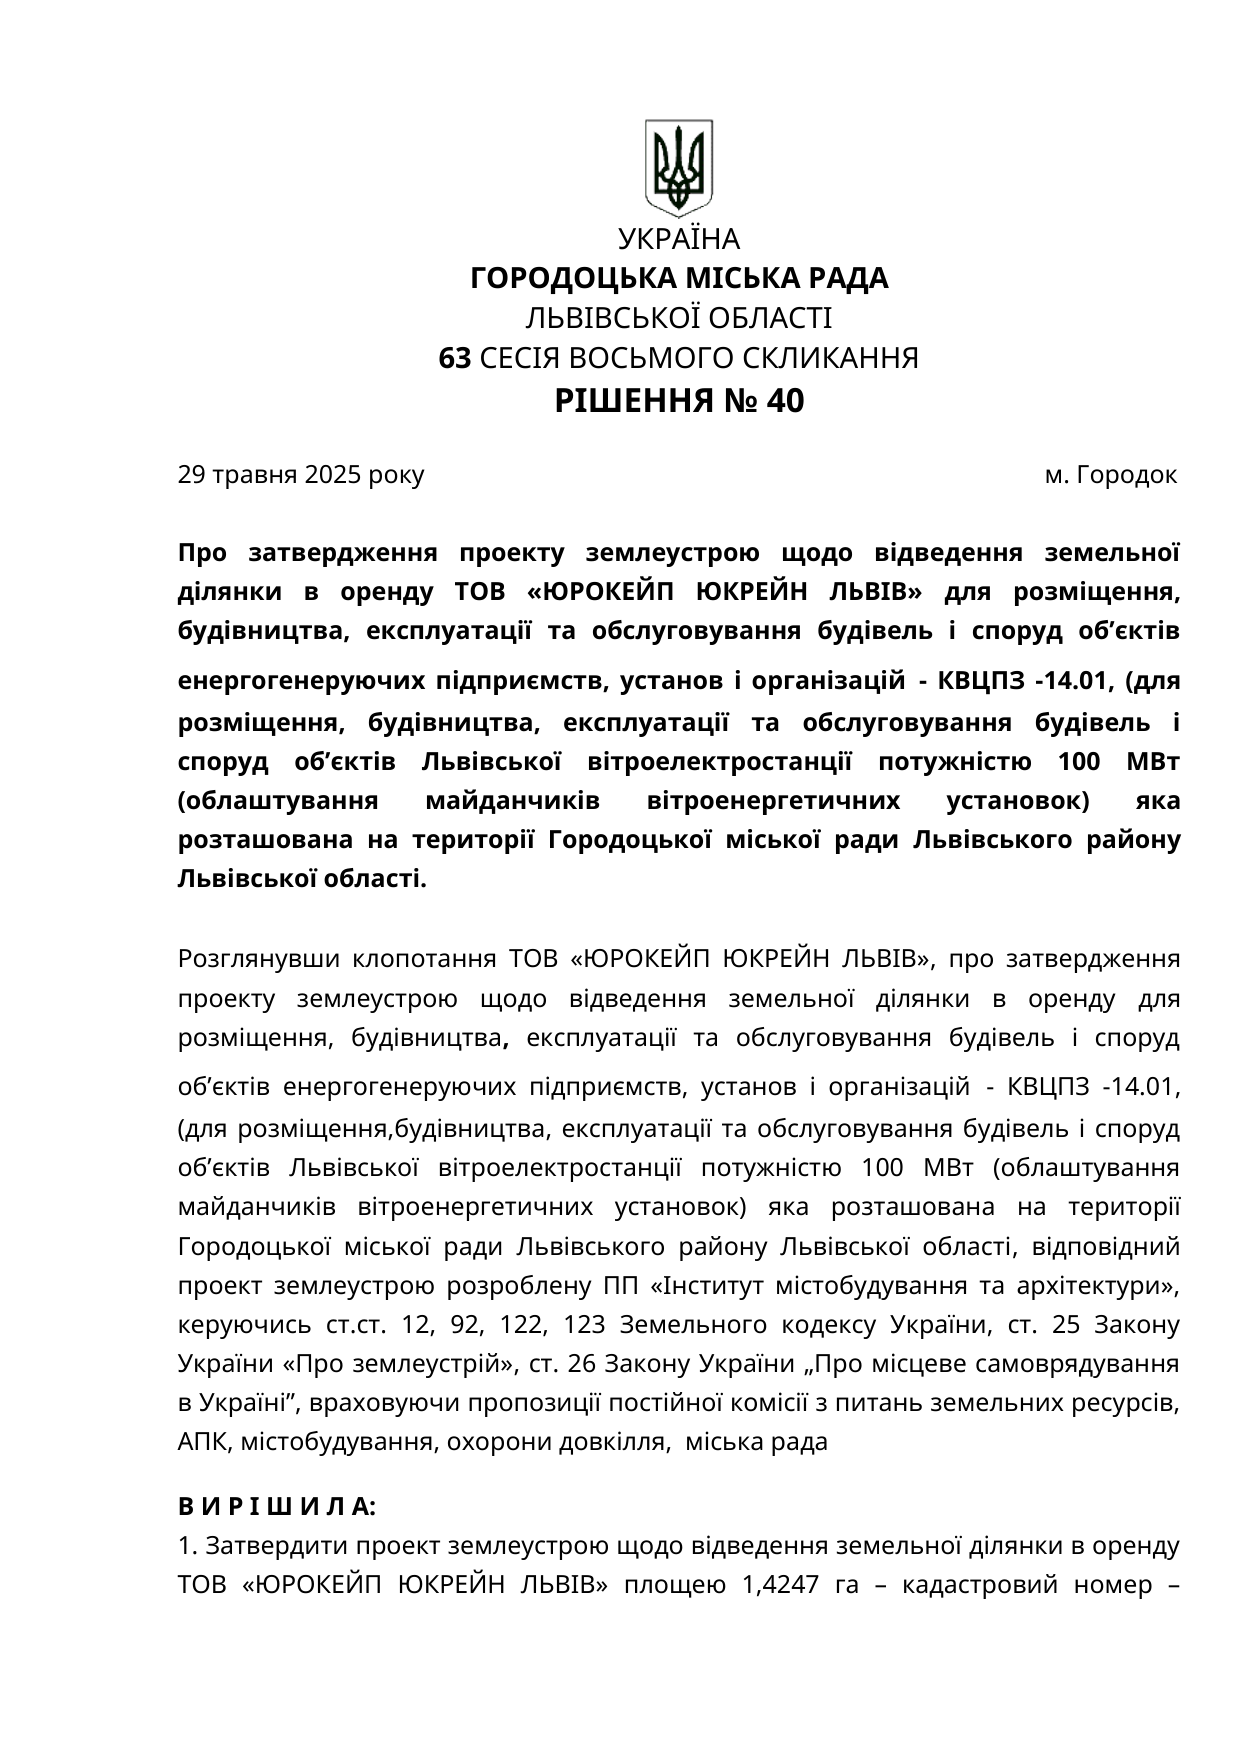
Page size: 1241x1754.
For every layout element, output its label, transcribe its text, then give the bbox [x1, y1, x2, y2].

text 29 травня 2025 року м. Городок [177, 456, 1181, 490]
text В И Р І Ш И Л А: [177, 1488, 1181, 1522]
text 63 СЕСІЯ ВОСЬМОГО СКЛИКАННЯ [177, 337, 1181, 377]
text ГОРОДОЦЬКА МІСЬКА РАДА [177, 258, 1181, 297]
text РІШЕННЯ № 40 [177, 377, 1181, 422]
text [177, 1527, 1181, 1601]
text УКРАЇНА [177, 218, 1181, 258]
text ЛЬВІВСЬКОЇ ОБЛАСТІ [177, 297, 1181, 337]
picture [644, 118, 715, 219]
text Розглянувши клопотання ТОВ «ЮРОКЕЙП ЮКРЕЙН ЛЬВІВ», про затвердження проекту землеустрою щодо відведення земельної ділянки в оренду для розміщення, будівництва, експлуатації та обслуговування будівель і споруд об’єктів енергогенеруючих підприємств, установ і організацій - КВЦПЗ -14.01, (для розміщення,будівництва, експлуатації та обслуговування будівель і споруд об’єктів Львівської вітроелектростанції потужністю 100 МВт (облаштування майданчиків вітроенергетичних установок) яка розташована на території Городоцької міської ради Львівського району Львівської області, відповідний проект землеустрою розроблену ПП «Інститут містобудування та архітектури», керуючись ст.ст. 12, 92, 122, 123 Земельного кодексу України, ст. 25 Закону України «Про землеустрій», ст. 26 Закону України „Про місцеве самоврядування в Україні”, враховуючи пропозиції постійної комісії з питань земельних ресурсів, АПК, містобудування, охорони довкілля, міська рада [177, 941, 1181, 1458]
text Про затвердження проекту землеустрою щодо відведення земельної ділянки в оренду ТОВ «ЮРОКЕЙП ЮКРЕЙН ЛЬВІВ» для розміщення, будівництва, експлуатації та обслуговування будівель і споруд об’єктів енергогенеруючих підприємств, установ і організацій - КВЦПЗ -14.01, (для розміщення, будівництва, експлуатації та обслуговування будівель і споруд об’єктів Львівської вітроелектростанції потужністю 100 МВт (облаштування майданчиків вітроенергетичних установок) яка розташована на території Городоцької міської ради Львівського району Львівської області. [177, 535, 1181, 895]
